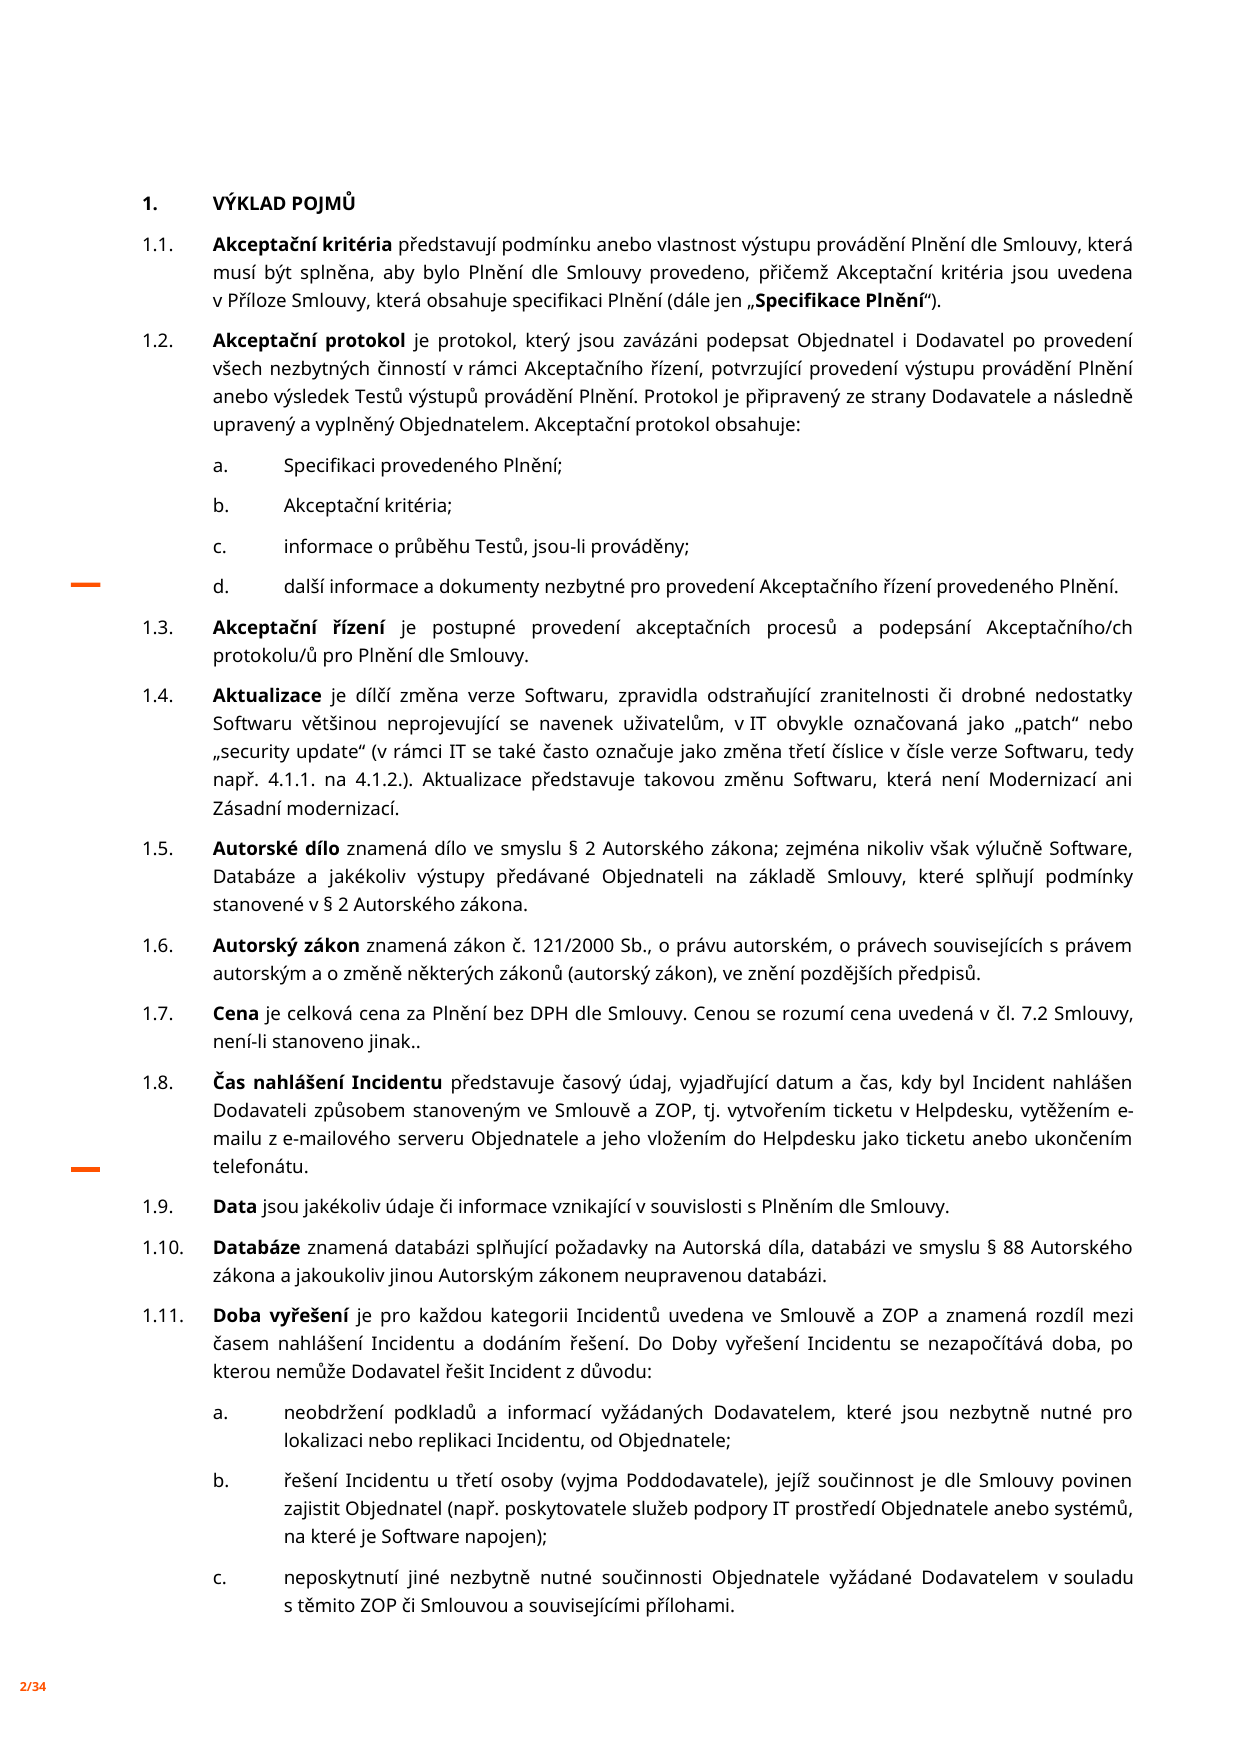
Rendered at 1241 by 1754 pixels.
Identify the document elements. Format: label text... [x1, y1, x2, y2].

text Výklad pojmů [142, 190, 1134, 216]
text řešení Incidentu u třetí osoby (vyjma Poddodavatele), jejíž součinnost je dle Smlouvy povinen zajistit Objednatel (např. poskytovatele služeb podpory IT prostředí Objednatele anebo systémů, na které je Software napojen); [213, 1468, 1134, 1549]
text Akceptační kritéria představují podmínku anebo vlastnost výstupu provádění Plnění dle Smlouvy, která musí být splněna, aby bylo Plnění dle Smlouvy provedeno, přičemž Akceptační kritéria jsou uvedena v Příloze Smlouvy, která obsahuje specifikaci Plnění (dále jen „Specifikace Plnění“). [142, 231, 1134, 312]
text další informace a dokumenty nezbytné pro provedení Akceptačního řízení provedeného Plnění. [213, 574, 1134, 599]
text Aktualizace je dílčí změna verze Softwaru, zpravidla odstraňující zranitelnosti či drobné nedostatky Softwaru většinou neprojevující se navenek uživatelům, v IT obvykle označovaná jako „patch“ nebo „security update“ (v rámci IT se také často označuje jako změna třetí číslice v čísle verze Softwaru, tedy např. 4.1.1. na 4.1.2.). Aktualizace představuje takovou změnu Softwaru, která není Modernizací ani Zásadní modernizací. [142, 683, 1134, 820]
text Specifikaci provedeného Plnění; [213, 452, 1134, 478]
text Data jsou jakékoliv údaje či informace vznikající v souvislosti s Plněním dle Smlouvy. [142, 1193, 1134, 1219]
text Cena je celková cena za Plnění bez DPH dle Smlouvy. Cenou se rozumí cena uvedená v čl. 7.2 Smlouvy, není-li stanoveno jinak.. [142, 1000, 1134, 1054]
text Doba vyřešení je pro každou kategorii Incidentů uvedena ve Smlouvě a ZOP a znamená rozdíl mezi časem nahlášení Incidentu a dodáním řešení. Do Doby vyřešení Incidentu se nezapočítává doba, po kterou nemůže Dodavatel řešit Incident z důvodu: [142, 1303, 1134, 1384]
text Autorské dílo znamená dílo ve smyslu § 2 Autorského zákona; zejména nikoliv však výlučně Software, Databáze a jakékoliv výstupy předávané Objednateli na základě Smlouvy, které splňují podmínky stanovené v § 2 Autorského zákona. [142, 835, 1134, 917]
text Akceptační řízení je postupné provedení akceptačních procesů a podepsání Akceptačního/ch protokolu/ů pro Plnění dle Smlouvy. [142, 614, 1134, 668]
text Autorský zákon znamená zákon č. 121/2000 Sb., o právu autorském, o právech souvisejících s právem autorským a o změně některých zákonů (autorský zákon), ve znění pozdějších předpisů. [142, 932, 1134, 985]
text informace o průběhu Testů, jsou-li prováděny; [213, 533, 1134, 559]
text Databáze znamená databázi splňující požadavky na Autorská díla, databázi ve smyslu § 88 Autorského zákona a jakoukoliv jinou Autorským zákonem neupravenou databázi. [142, 1234, 1134, 1288]
text neobdržení podkladů a informací vyžádaných Dodavatelem, které jsou nezbytně nutné pro lokalizaci nebo replikaci Incidentu, od Objednatele; [213, 1399, 1134, 1453]
text Akceptační kritéria; [213, 493, 1134, 518]
text Čas nahlášení Incidentu představuje časový údaj, vyjadřující datum a čas, kdy byl Incident nahlášen Dodavateli způsobem stanoveným ve Smlouvě a ZOP, tj. vytvořením ticketu v Helpdesku, vytěžením e-mailu z e-mailového serveru Objednatele a jeho vložením do Helpdesku jako ticketu anebo ukončením telefonátu. [142, 1069, 1134, 1178]
text Akceptační protokol je protokol, který jsou zavázáni podepsat Objednatel i Dodavatel po provedení všech nezbytných činností v rámci Akceptačního řízení, potvrzující provedení výstupu provádění Plnění anebo výsledek Testů výstupů provádění Plnění. Protokol je připravený ze strany Dodavatele a následně upravený a vyplněný Objednatelem. Akceptační protokol obsahuje: [142, 327, 1134, 437]
text neposkytnutí jiné nezbytně nutné součinnosti Objednatele vyžádané Dodavatelem v souladu s těmito ZOP či Smlouvou a souvisejícími přílohami. [213, 1564, 1134, 1618]
